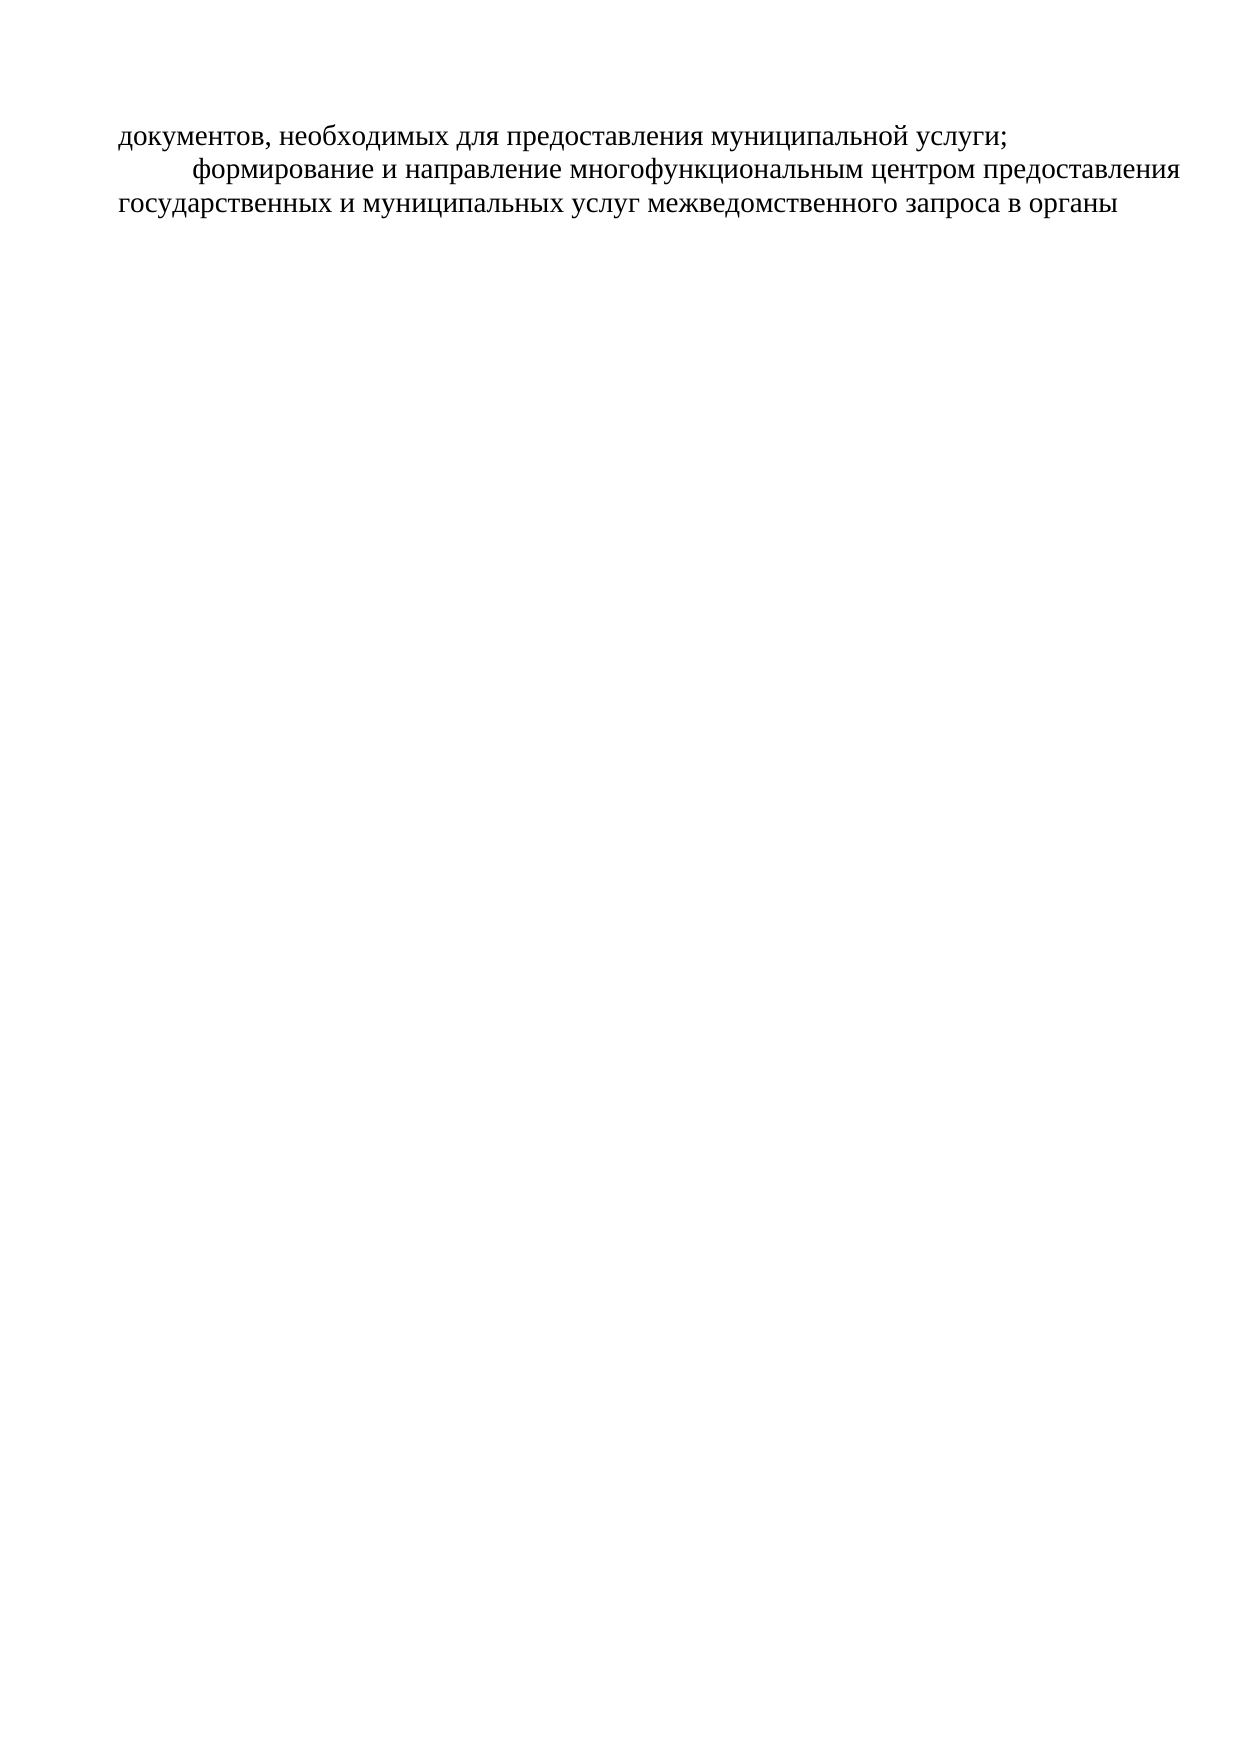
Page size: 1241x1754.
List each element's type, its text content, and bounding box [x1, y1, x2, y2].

text формирование и направление многофункциональным центром предоставления государственных и муниципальных услуг межведомственного запроса в органы [118, 152, 1181, 219]
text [118, 118, 1181, 152]
